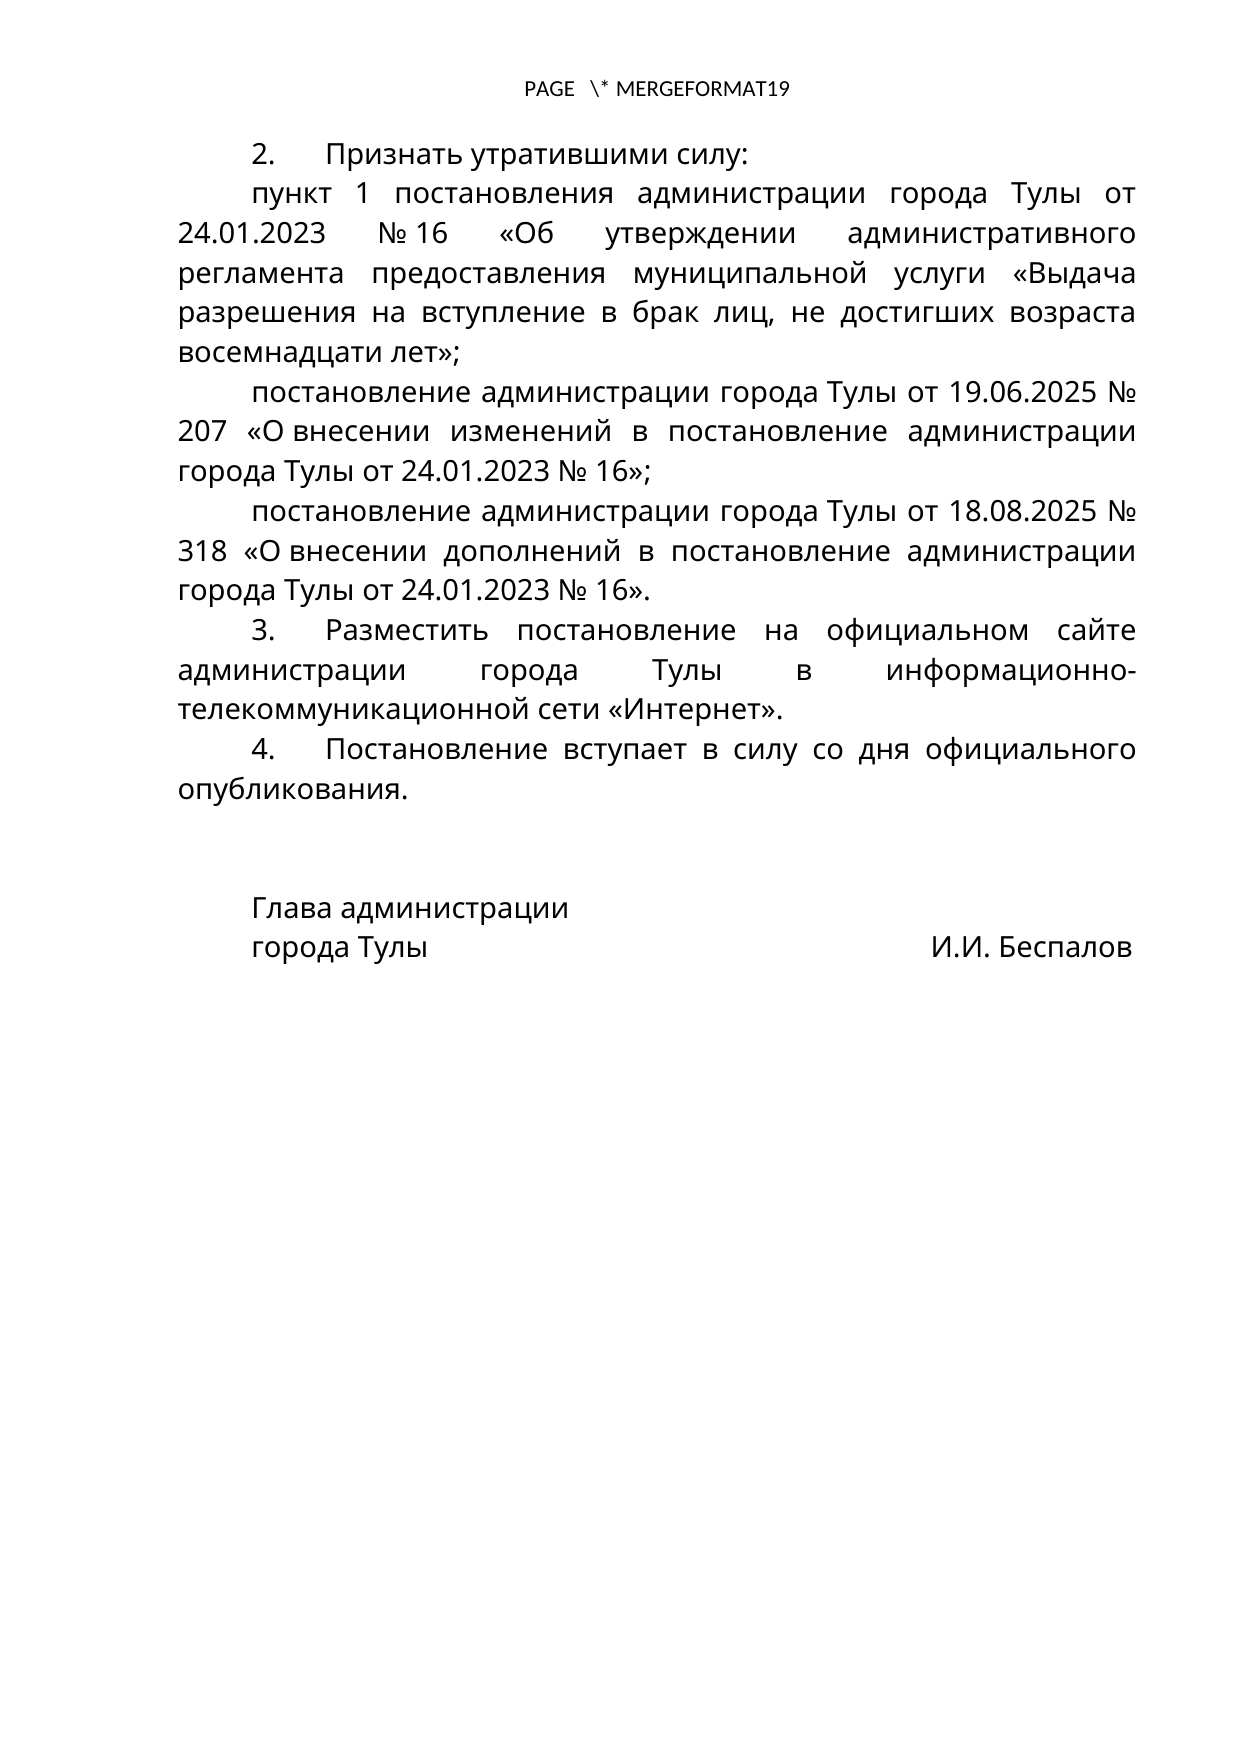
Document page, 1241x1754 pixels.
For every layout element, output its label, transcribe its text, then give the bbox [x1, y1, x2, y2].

text пункт 1 постановления администрации города Тулы от 24.01.2023 № 16 «Об утверждении административного регламента предоставления муниципальной услуги «Выдача разрешения на вступление в брак лиц, не достигших возраста восемнадцати лет»; [177, 173, 1137, 371]
list Постановление вступает в силу со дня официального опубликования. [177, 728, 1137, 808]
list Разместить постановление на официальном сайте администрации города Тулы в информационно-телекоммуникационной сети «Интернет». [177, 609, 1137, 728]
text Глава администрации [177, 887, 1137, 927]
list Признать утратившими силу: [177, 133, 1137, 173]
text города Тулы И.И. Беспалов [177, 927, 1137, 966]
text постановление администрации города Тулы от 19.06.2025 № 207 «О внесении изменений в постановление администрации города Тулы от 24.01.2023 № 16»; [177, 371, 1137, 490]
text постановление администрации города Тулы от 18.08.2025 № 318 «О внесении дополнений в постановление администрации города Тулы от 24.01.2023 № 16». [177, 490, 1137, 609]
